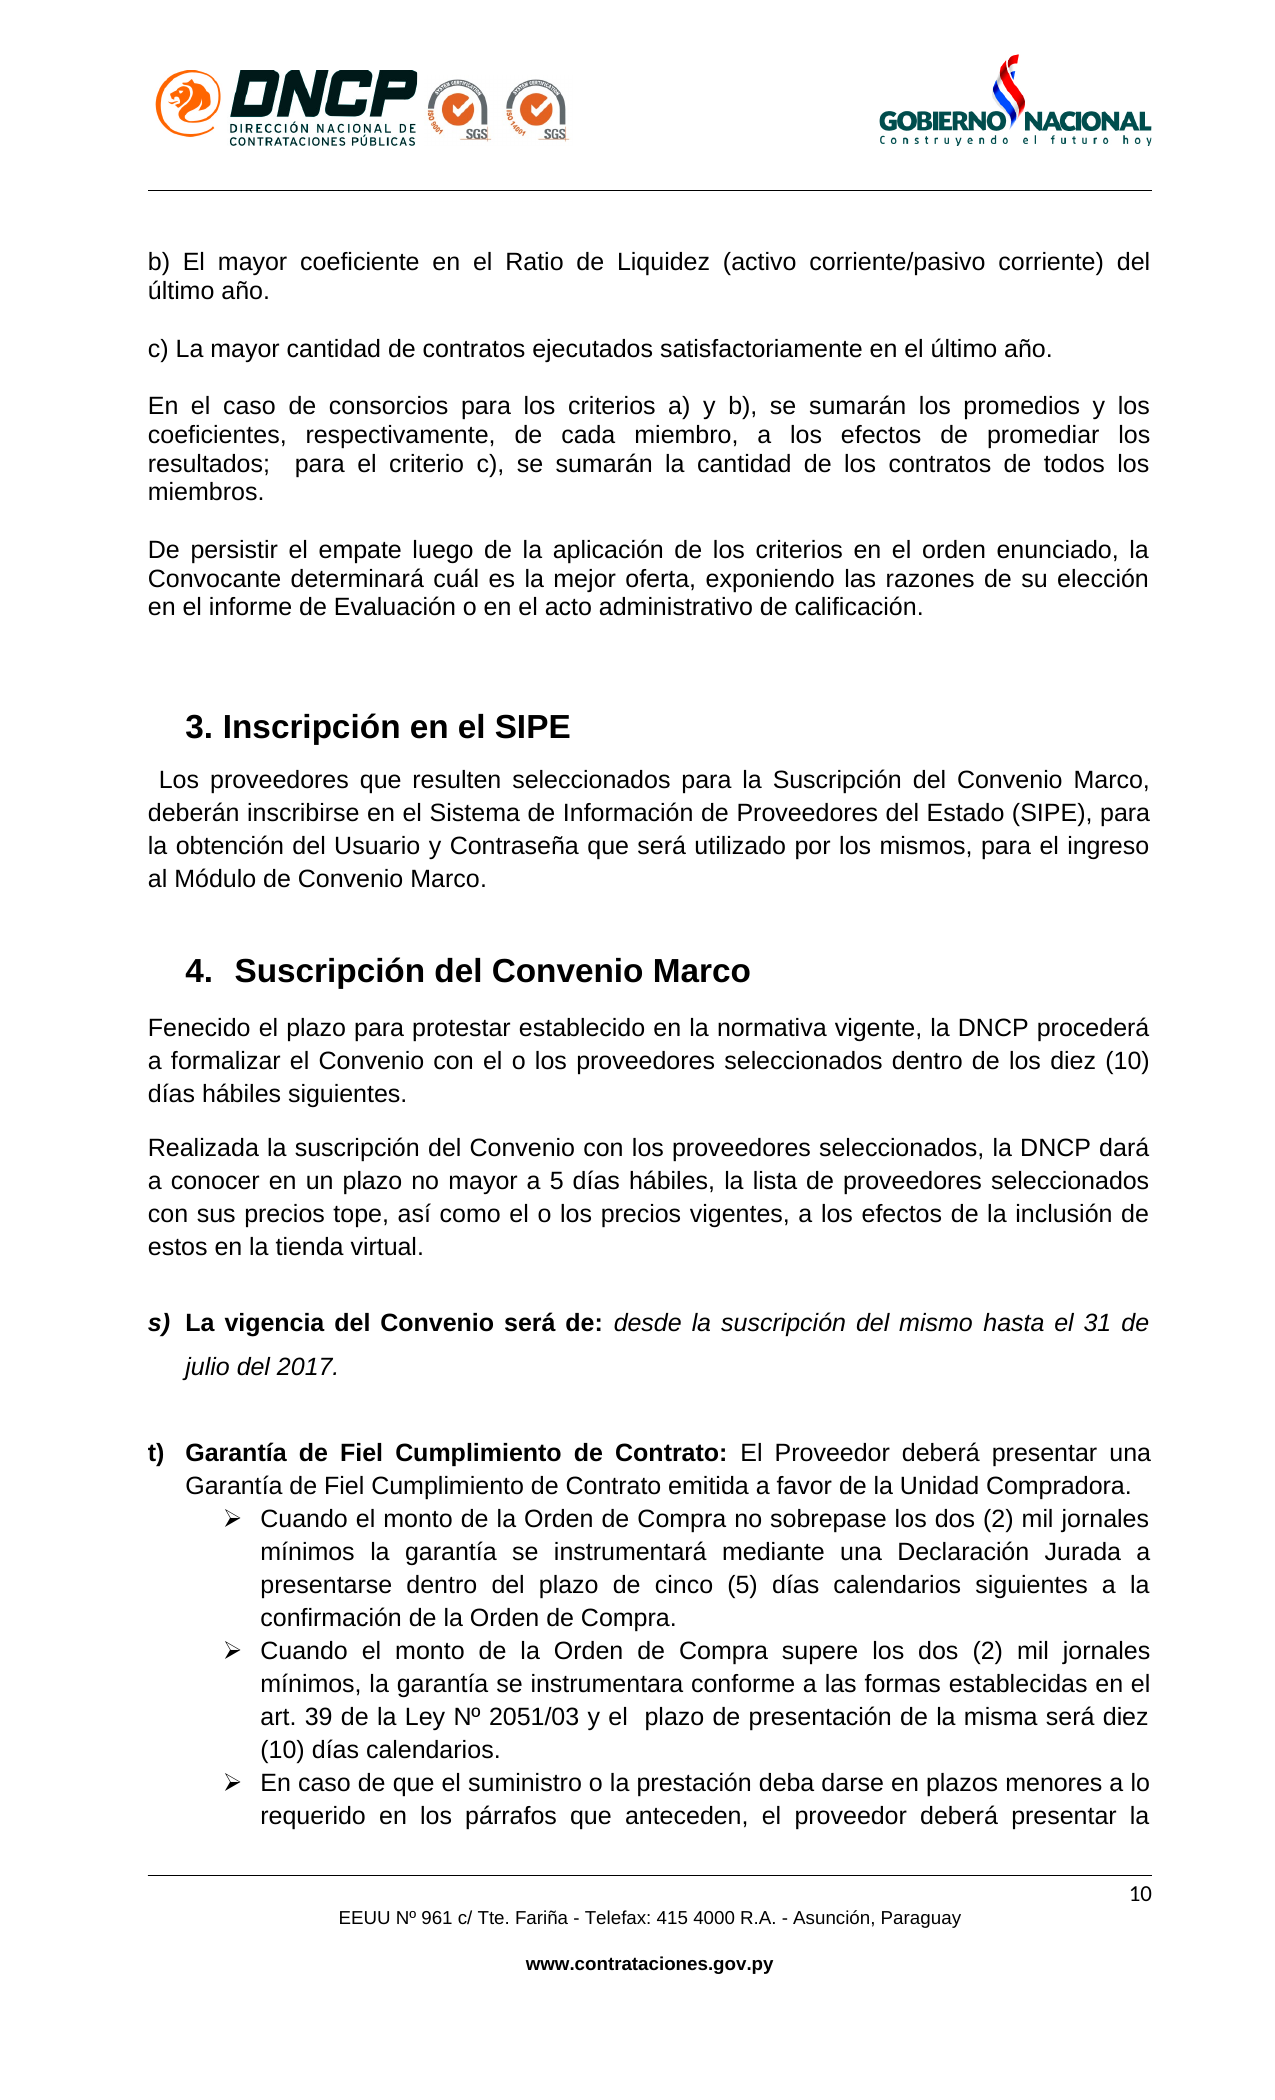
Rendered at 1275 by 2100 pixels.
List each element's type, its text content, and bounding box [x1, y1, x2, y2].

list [223, 1768, 1152, 1830]
picture [423, 75, 573, 146]
text En el caso de consorcios para los criterios a) y b), se sumarán los promedios y los coeficientes, respectivamente, de cada miembro, a los efectos de promediar los resultados; para el criterio c), se sumarán la cantidad de los contratos de todos los miembros. [148, 391, 1152, 506]
text c) La mayor cantidad de contratos ejecutados satisfactoriamente en el último año. [148, 333, 1152, 362]
text Realizada la suscripción del Convenio con los proveedores seleccionados, la DNCP dará a conocer en un plazo no mayor a 5 días hábiles, la lista de proveedores seleccionados con sus precios tope, así como el o los precios vigentes, a los efectos de la inclusión de estos en la tienda virtual. [148, 1133, 1152, 1261]
list Suscripción del Convenio Marco [185, 951, 1152, 989]
list La vigencia del Convenio será de: desde la suscripción del mismo hasta el 31 de julio del 2017. [148, 1308, 1152, 1380]
picture [155, 70, 418, 146]
list Garantía de Fiel Cumplimiento de Contrato: El Proveedor deberá presentar una Garantía de Fiel Cumplimiento de Contrato emitida a favor de la Unidad Compradora. [148, 1438, 1152, 1499]
list Inscripción en el SIPE [185, 707, 1152, 746]
text De persistir el empate luego de la aplicación de los criterios en el orden enunciado, la Convocante determinará cuál es la mejor oferta, exponiendo las razones de su elección en el informe de Evaluación o en el acto administrativo de calificación. [148, 535, 1152, 621]
text Fenecido el plazo para protestar establecido en la normativa vigente, la DNCP procederá a formalizar el Convenio con el o los proveedores seleccionados dentro de los diez (10) días hábiles siguientes. [148, 1013, 1152, 1108]
picture [879, 54, 1152, 146]
text b) El mayor coeficiente en el Ratio de Liquidez (activo corriente/pasivo corriente) del último año. [148, 247, 1152, 305]
list Cuando el monto de la Orden de Compra no sobrepase los dos (2) mil jornales mínimos la garantía se instrumentará mediante una Declaración Jurada a presentarse dentro del plazo de cinco (5) días calendarios siguientes a la confirmación de la Orden de Compra. [223, 1504, 1152, 1632]
list Cuando el monto de la Orden de Compra supere los dos (2) mil jornales mínimos, la garantía se instrumentara conforme a las formas establecidas en el art. 39 de la Ley Nº 2051/03 y el plazo de presentación de la misma será diez (10) días calendarios. [223, 1636, 1152, 1764]
text Los proveedores que resulten seleccionados para la Suscripción del Convenio Marco, deberán inscribirse en el Sistema de Información de Proveedores del Estado (SIPE), para la obtención del Usuario y Contraseña que será utilizado por los mismos, para el ingreso al Módulo de Convenio Marco. [148, 765, 1152, 893]
